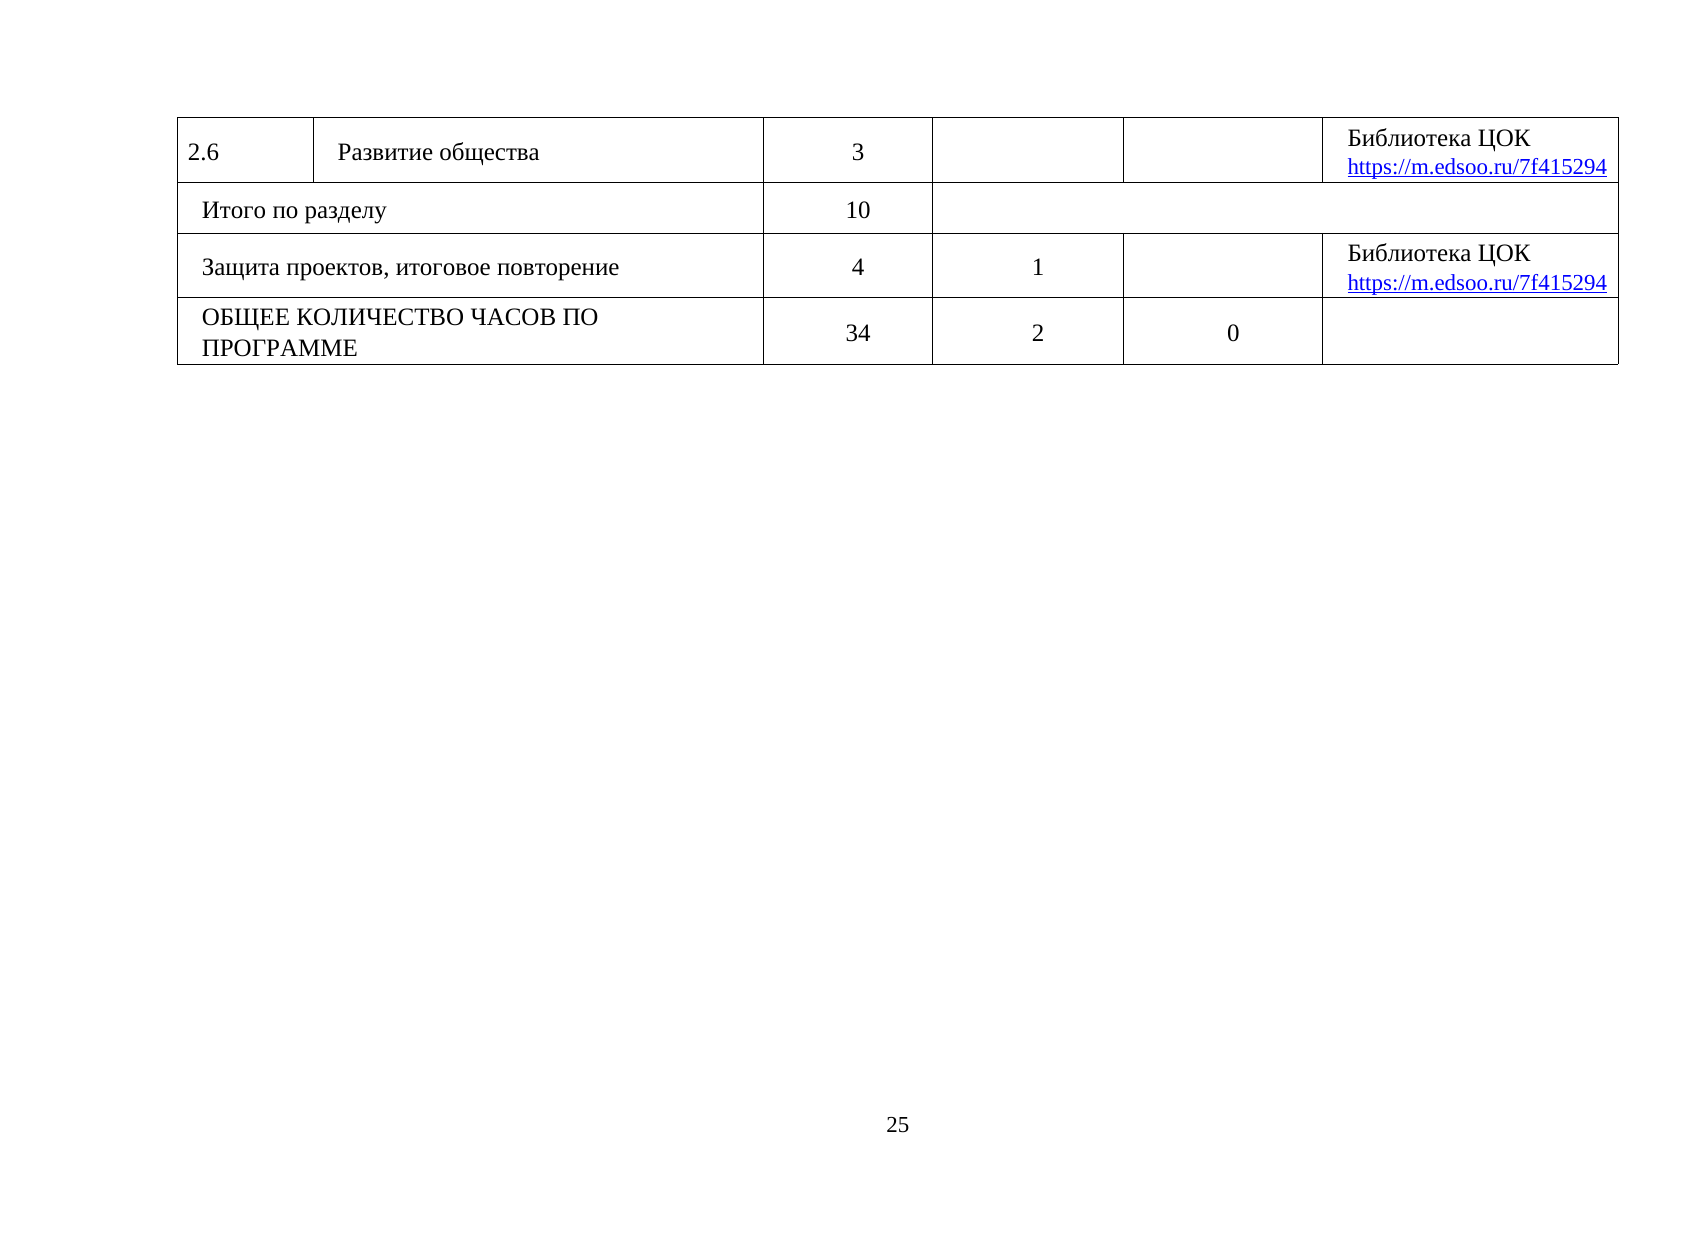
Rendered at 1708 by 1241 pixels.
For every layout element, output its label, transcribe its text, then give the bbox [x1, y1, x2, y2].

table_cell 4 [764, 234, 932, 297]
table_header [1124, 118, 1322, 181]
table_cell [933, 183, 1618, 233]
table_header 2.6 [178, 118, 313, 181]
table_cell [1323, 234, 1618, 297]
table_cell ОБЩЕЕ КОЛИЧЕСТВО ЧАСОВ ПО ПРОГРАММЕ [178, 298, 763, 363]
table_cell [1323, 298, 1618, 363]
table_cell 1 [933, 234, 1123, 297]
table_header [933, 118, 1123, 181]
table_header Библиотека ЦОК https://m.edsoo.ru/7f415294 [1323, 118, 1618, 181]
table_cell Итого по разделу [178, 183, 763, 233]
table_cell 10 [764, 183, 932, 233]
table_cell [1124, 234, 1322, 297]
table_header 3 [764, 118, 932, 181]
table_cell 0 [1124, 298, 1322, 363]
table_header Развитие общества [314, 118, 763, 181]
table_cell 34 [764, 298, 932, 363]
table_cell 2 [933, 298, 1123, 363]
table_cell Защита проектов, итоговое повторение [178, 234, 763, 297]
